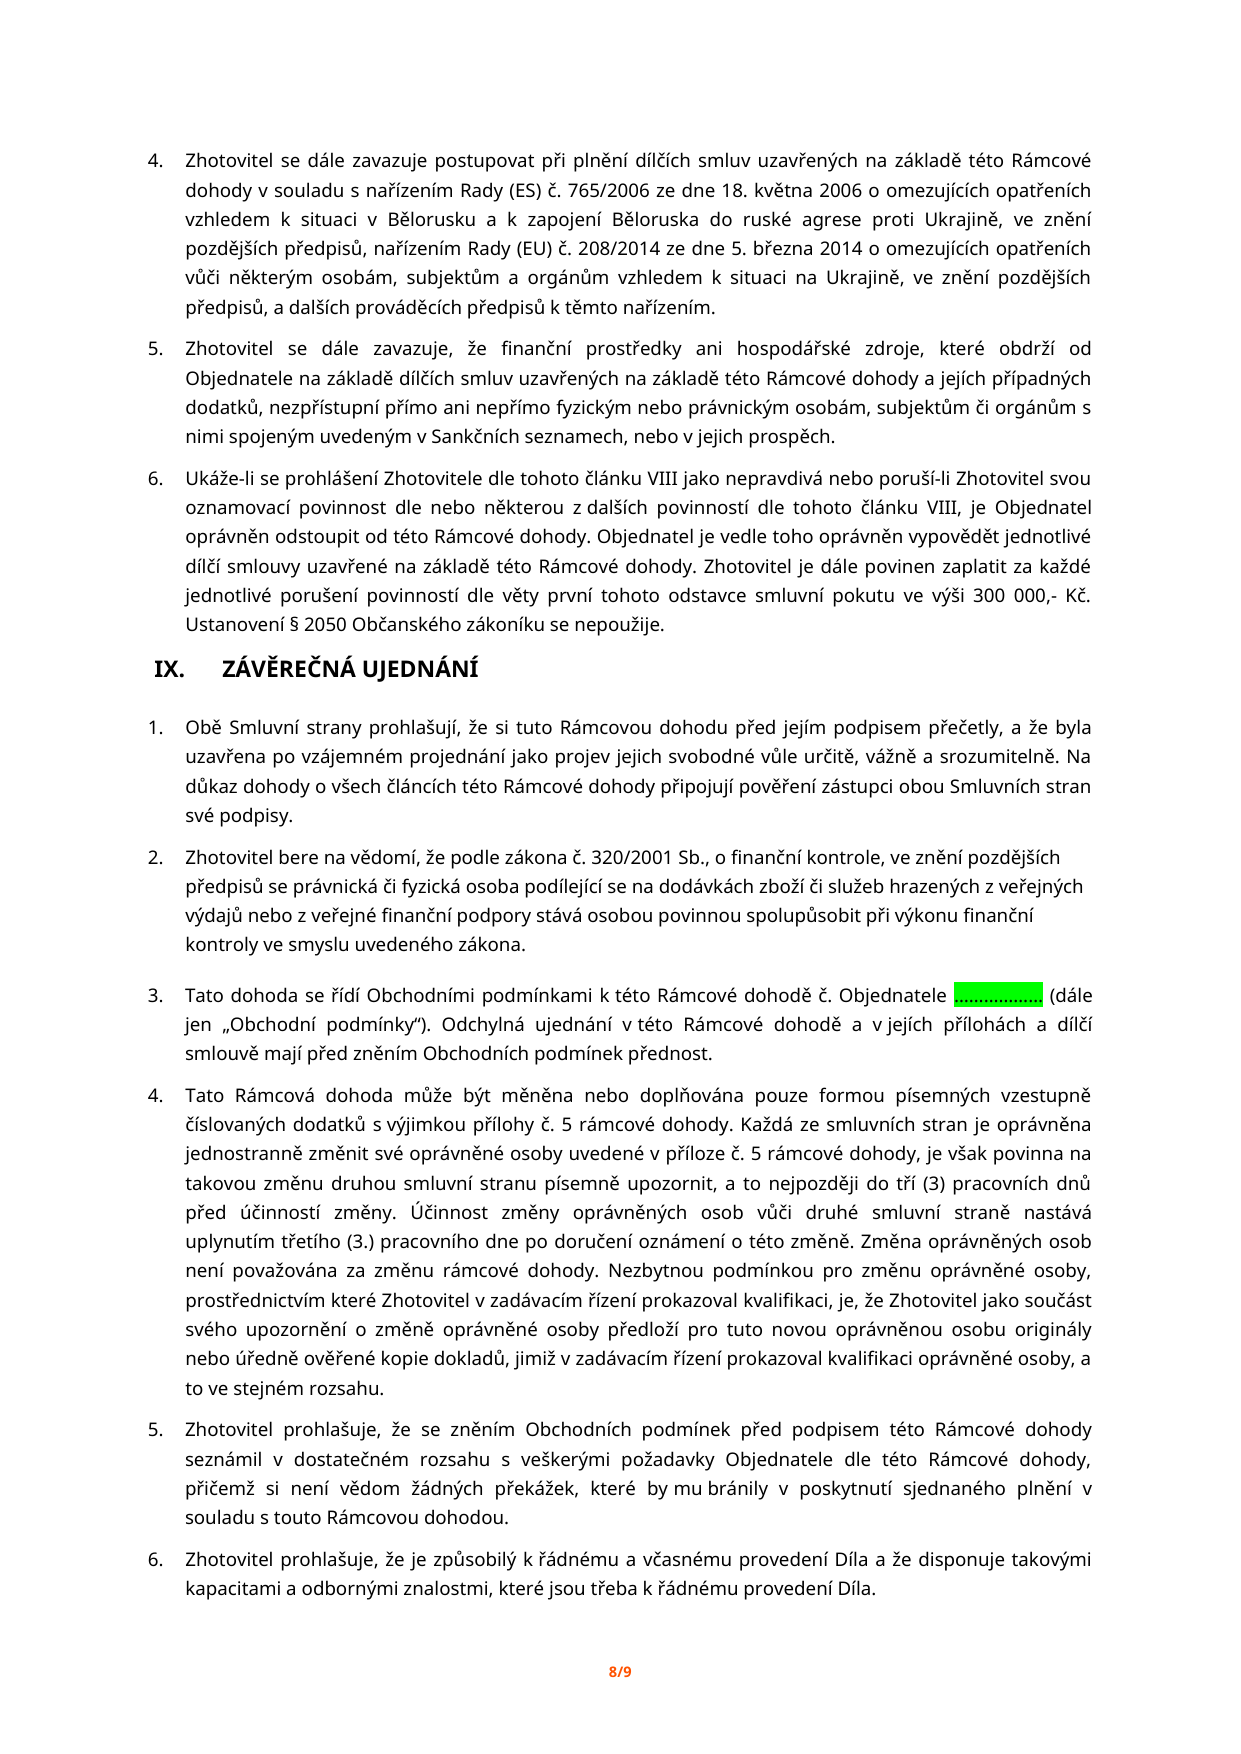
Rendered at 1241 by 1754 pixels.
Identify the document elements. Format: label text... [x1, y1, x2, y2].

list Ukáže-li se prohlášení Zhotovitele dle tohoto článku VIII jako nepravdivá nebo poruší-li Zhotovitel svou oznamovací povinnost dle nebo některou z dalších povinností dle tohoto článku VIII, je Objednatel oprávněn odstoupit od této Rámcové dohody. Objednatel je vedle toho oprávněn vypovědět jednotlivé dílčí smlouvy uzavřené na základě této Rámcové dohody. Zhotovitel je dále povinen zaplatit za každé jednotlivé porušení povinností dle věty první tohoto odstavce smluvní pokutu ve výši 300 000,- Kč. Ustanovení § 2050 Občanského zákoníku se nepoužije. [148, 465, 1093, 637]
list Zhotovitel prohlašuje, že se zněním Obchodních podmínek před podpisem této Rámcové dohody seznámil v dostatečném rozsahu s veškerými požadavky Objednatele dle této Rámcové dohody, přičemž si není vědom žádných překážek, které by mu bránily v poskytnutí sjednaného plnění v souladu s touto Rámcovou dohodou. [148, 1417, 1093, 1530]
list ZÁVĚREČNÁ UJEDNÁNÍ [185, 653, 1093, 685]
list Zhotovitel bere na vědomí, že podle zákona č. 320/2001 Sb., o finanční kontrole, ve znění pozdějších předpisů se právnická či fyzická osoba podílející se na dodávkách zboží či služeb hrazených z veřejných výdajů nebo z veřejné finanční podpory stává osobou povinnou spolupůsobit při výkonu finanční kontroly ve smyslu uvedeného zákona. [148, 844, 1093, 957]
list Tato dohoda se řídí Obchodními podmínkami k této Rámcové dohodě č. Objednatele ……………… (dále jen „Obchodní podmínky“). Odchylná ujednání v této Rámcové dohodě a v jejích přílohách a dílčí smlouvě mají před zněním Obchodních podmínek přednost. [148, 982, 1093, 1066]
list Zhotovitel se dále zavazuje postupovat při plnění dílčích smluv uzavřených na základě této Rámcové dohody v souladu s nařízením Rady (ES) č. 765/2006 ze dne 18. května 2006 o omezujících opatřeních vzhledem k situaci v Bělorusku a k zapojení Běloruska do ruské agrese proti Ukrajině, ve znění pozdějších předpisů, nařízením Rady (EU) č. 208/2014 ze dne 5. března 2014 o omezujících opatřeních vůči některým osobám, subjektům a orgánům vzhledem k situaci na Ukrajině, ve znění pozdějších předpisů, a dalších prováděcích předpisů k těmto nařízením. [148, 148, 1093, 319]
list Obě Smluvní strany prohlašují, že si tuto Rámcovou dohodu před jejím podpisem přečetly, a že byla uzavřena po vzájemném projednání jako projev jejich svobodné vůle určitě, vážně a srozumitelně. Na důkaz dohody o všech článcích této Rámcové dohody připojují pověření zástupci obou Smluvních stran své podpisy. [148, 714, 1093, 828]
list Zhotovitel prohlašuje, že je způsobilý k řádnému a včasnému provedení Díla a že disponuje takovými kapacitami a odbornými znalostmi, které jsou třeba k řádnému provedení Díla. [148, 1546, 1093, 1601]
list Zhotovitel se dále zavazuje, že finanční prostředky ani hospodářské zdroje, které obdrží od Objednatele na základě dílčích smluv uzavřených na základě této Rámcové dohody a jejích případných dodatků, nezpřístupní přímo ani nepřímo fyzickým nebo právnickým osobám, subjektům či orgánům s nimi spojeným uvedeným v Sankčních seznamech, nebo v jejich prospěch. [148, 336, 1093, 449]
list Tato Rámcová dohoda může být měněna nebo doplňována pouze formou písemných vzestupně číslovaných dodatků s výjimkou přílohy č. 5 rámcové dohody. Každá ze smluvních stran je oprávněna jednostranně změnit své oprávněné osoby uvedené v příloze č. 5 rámcové dohody, je však povinna na takovou změnu druhou smluvní stranu písemně upozornit, a to nejpozději do tří (3) pracovních dnů před účinností změny. Účinnost změny oprávněných osob vůči druhé smluvní straně nastává uplynutím třetího (3.) pracovního dne po doručení oznámení o této změně. Změna oprávněných osob není považována za změnu rámcové dohody. Nezbytnou podmínkou pro změnu oprávněné osoby, prostřednictvím které Zhotovitel v zadávacím řízení prokazoval kvalifikaci, je, že Zhotovitel jako součást svého upozornění o změně oprávněné osoby předloží pro tuto novou oprávněnou osobu originály nebo úředně ověřené kopie dokladů, jimiž v zadávacím řízení prokazoval kvalifikaci oprávněné osoby, a to ve stejném rozsahu. [148, 1082, 1093, 1400]
